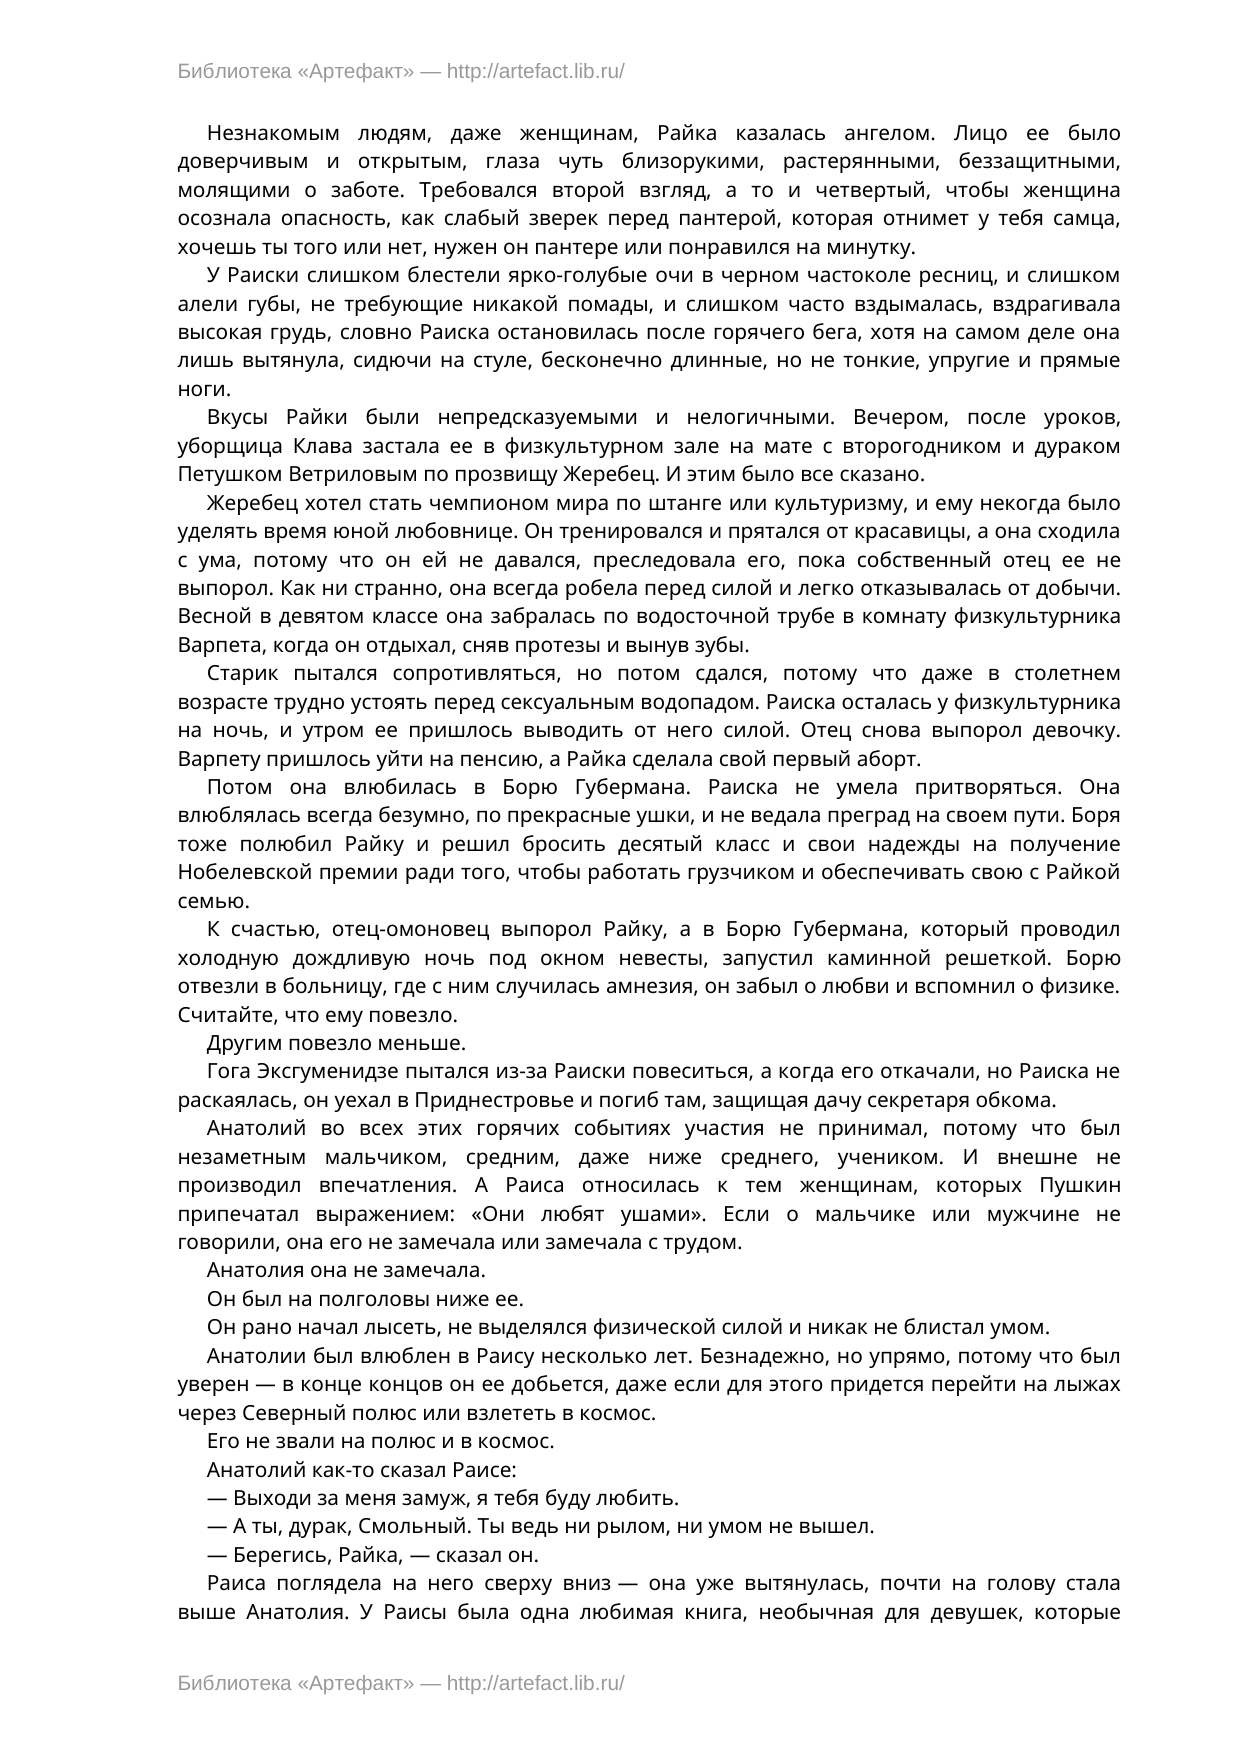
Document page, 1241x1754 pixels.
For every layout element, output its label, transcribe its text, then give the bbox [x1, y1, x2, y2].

text Незнакомым людям, даже женщинам, Райка казалась ангелом. Лицо ее было доверчивым и открытым, глаза чуть близорукими, растерянными, беззащитными, молящими о заботе. Требовался второй взгляд, а то и четвертый, чтобы женщина осознала опасность, как слабый зверек перед пантерой, которая отнимет у тебя самца, хочешь ты того или нет, нужен он пантере или понравился на минутку. [177, 118, 1122, 260]
text Анатолий как-то сказал Раисе: [177, 1455, 1122, 1483]
text Его не звали на полюс и в космос. [177, 1426, 1122, 1455]
text Старик пытался сопротивляться, но потом сдался, потому что даже в столетнем возрасте трудно устоять перед сексуальным водопадом. Раиска осталась у физкультурника на ночь, и утром ее пришлось выводить от него силой. Отец снова выпорол девочку. Варпету пришлось уйти на пенсию, а Райка сделала свой первый аборт. [177, 658, 1122, 772]
text Потом она влюбилась в Борю Губермана. Раиска не умела притворяться. Она влюблялась всегда безумно, по прекрасные ушки, и не ведала преград на своем пути. Боря тоже полюбил Райку и решил бросить десятый класс и свои надежды на получение Нобелевской премии ради того, чтобы работать грузчиком и обеспечивать свою с Райкой семью. [177, 772, 1122, 914]
text Анатолии был влюблен в Раису несколько лет. Безнадежно, но упрямо, потому что был уверен — в конце концов он ее добьется, даже если для этого придется перейти на лыжах через Северный полюс или взлететь в космос. [177, 1341, 1122, 1426]
text Анатолий во всех этих горячих событиях участия не принимал, потому что был незаметным мальчиком, средним, даже ниже среднего, учеником. И внешне не производил впечатления. А Раиса относилась к тем женщинам, которых Пушкин припечатал выражением: «Они любят ушами». Если о мальчике или мужчине не говорили, она его не замечала или замечала с трудом. [177, 1113, 1122, 1256]
text У Раиски слишком блестели ярко-голубые очи в черном частоколе ресниц, и слишком алели губы, не требующие никакой помады, и слишком часто вздымалась, вздрагивала высокая грудь, словно Раиска остановилась после горячего бега, хотя на самом деле она лишь вытянула, сидючи на стуле, бесконечно длинные, но не тонкие, упругие и прямые ноги. [177, 260, 1122, 402]
text Он рано начал лысеть, не выделялся физической силой и никак не блистал умом. [177, 1312, 1122, 1341]
text Другим повезло меньше. [177, 1028, 1122, 1057]
text Гога Эксгуменидзе пытался из-за Раиски повеситься, а когда его откачали, но Раиска не раскаялась, он уехал в Приднестровье и погиб там, защищая дачу секретаря обкома. [177, 1057, 1122, 1113]
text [177, 1568, 1122, 1625]
text Он был на полголовы ниже ее. [177, 1284, 1122, 1312]
text К счастью, отец-омоновец выпорол Райку, а в Борю Губермана, который проводил холодную дождливую ночь под окном невесты, запустил каминной решеткой. Борю отвезли в больницу, где с ним случилась амнезия, он забыл о любви и вспомнил о физике. Считайте, что ему повезло. [177, 914, 1122, 1028]
text Жеребец хотел стать чемпионом мира по штанге или культуризму, и ему некогда было уделять время юной любовнице. Он тренировался и прятался от красавицы, а она сходила с ума, потому что он ей не давался, преследовала его, пока собственный отец ее не выпорол. Как ни странно, она всегда робела перед силой и легко отказывалась от добычи. Весной в девятом классе она забралась по водосточной трубе в комнату физкультурника Варпета, когда он отдыхал, сняв протезы и вынув зубы. [177, 488, 1122, 658]
text Вкусы Райки были непредсказуемыми и нелогичными. Вечером, после уроков, уборщица Клава застала ее в физкультурном зале на мате с второгодником и дураком Петушком Ветриловым по прозвищу Жеребец. И этим было все сказано. [177, 402, 1122, 488]
text Анатолия она не замечала. [177, 1256, 1122, 1284]
text — Выходи за меня замуж, я тебя буду любить. [177, 1483, 1122, 1512]
text — А ты, дурак, Смольный. Ты ведь ни рылом, ни умом не вышел. [177, 1512, 1122, 1540]
text — Берегись, Райка, — сказал он. [177, 1540, 1122, 1568]
